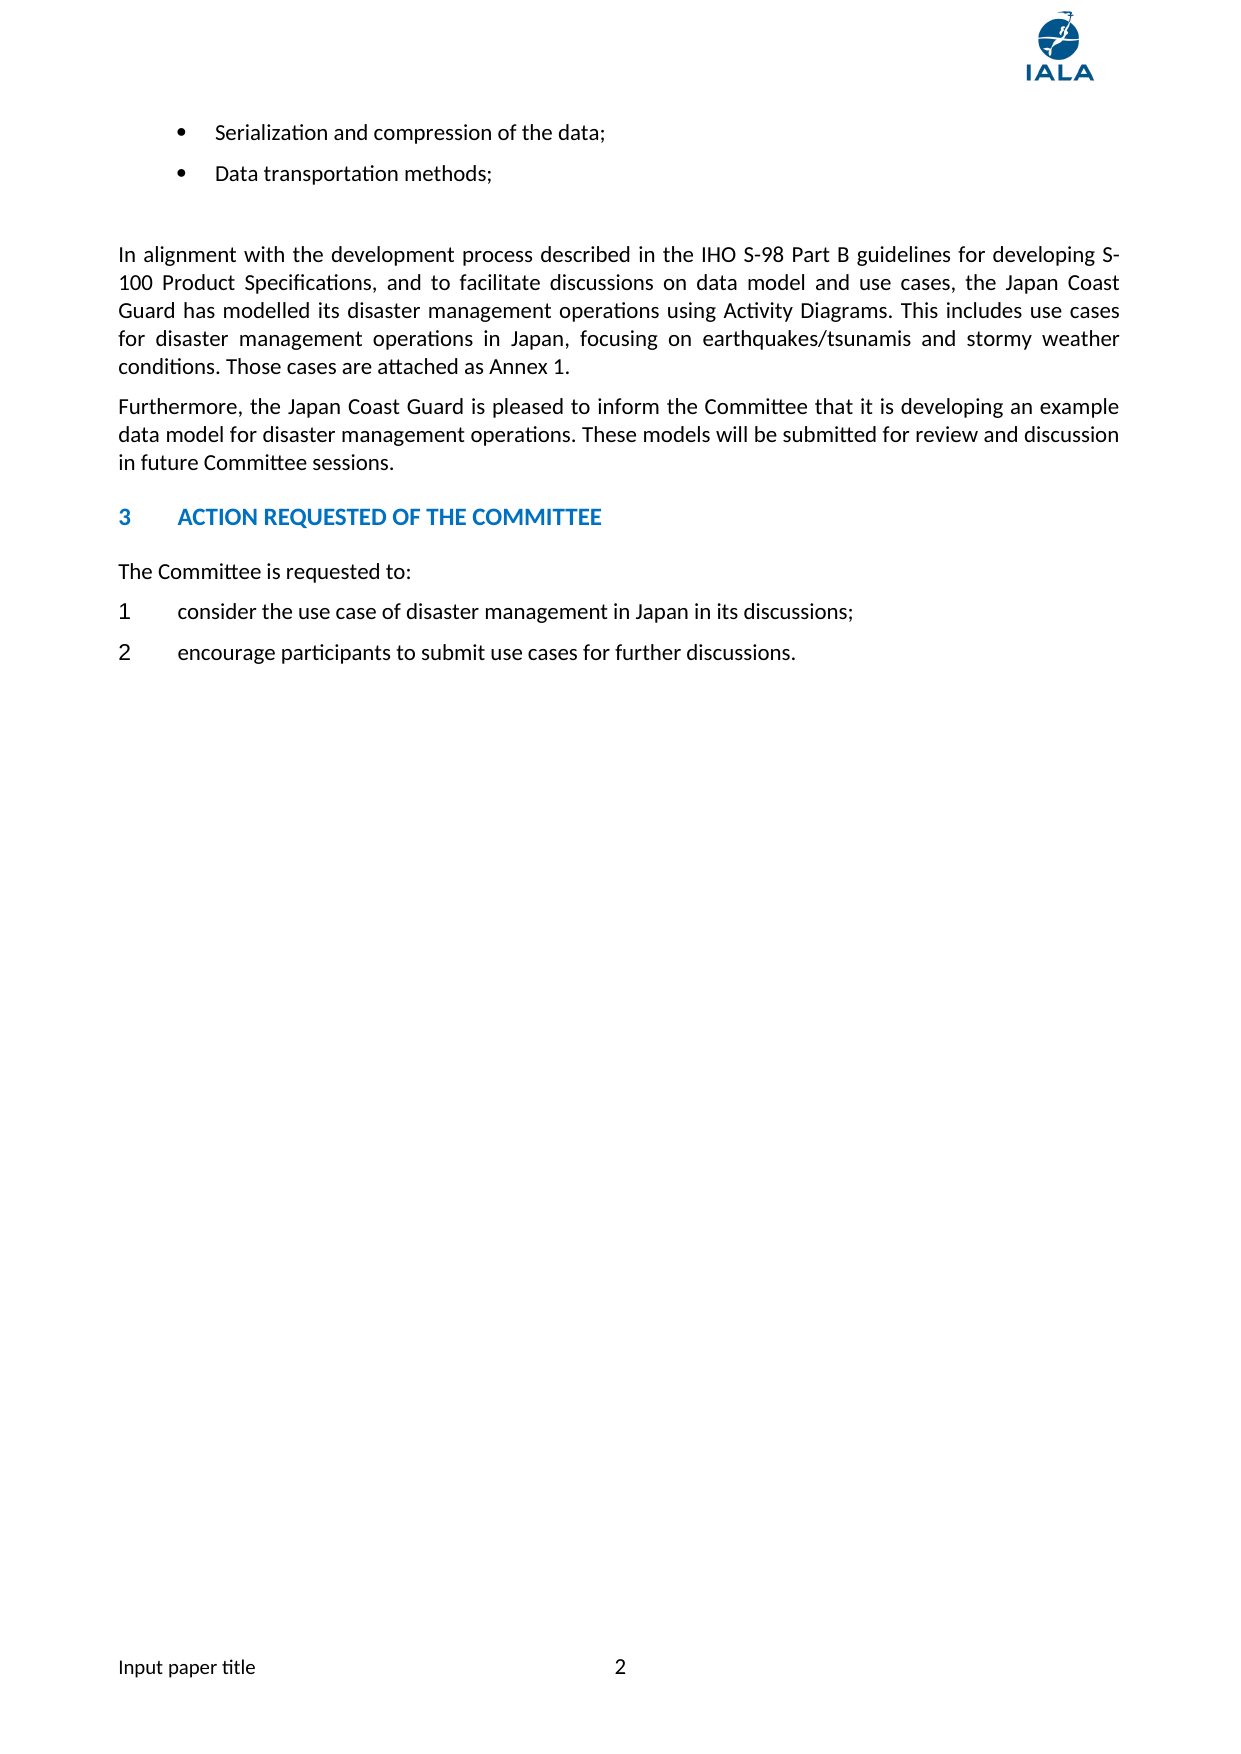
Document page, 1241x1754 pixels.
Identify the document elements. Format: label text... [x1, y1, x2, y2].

text The Committee is requested to: [118, 557, 1122, 585]
text Furthermore, the Japan Coast Guard is pleased to inform the Committee that it is developing an example data model for disaster management operations. These models will be submitted for review and discussion in future Committee sessions. [118, 392, 1122, 476]
picture [1011, 3, 1106, 96]
list encourage participants to submit use cases for further discussions. [118, 638, 1122, 666]
list Data transportation methods; [177, 159, 1122, 187]
subtitle Action requested of the Committee [118, 501, 1122, 532]
text In alignment with the development process described in the IHO S-98 Part B guidelines for developing S-100 Product Specifications, and to facilitate discussions on data model and use cases, the Japan Coast Guard has modelled its disaster management operations using Activity Diagrams. This includes use cases for disaster management operations in Japan, focusing on earthquakes/tsunamis and stormy weather conditions. Those cases are attached as Annex 1. [118, 240, 1122, 380]
list Serialization and compression of the data; [177, 118, 1122, 146]
list consider the use case of disaster management in Japan in its discussions; [118, 597, 1122, 625]
